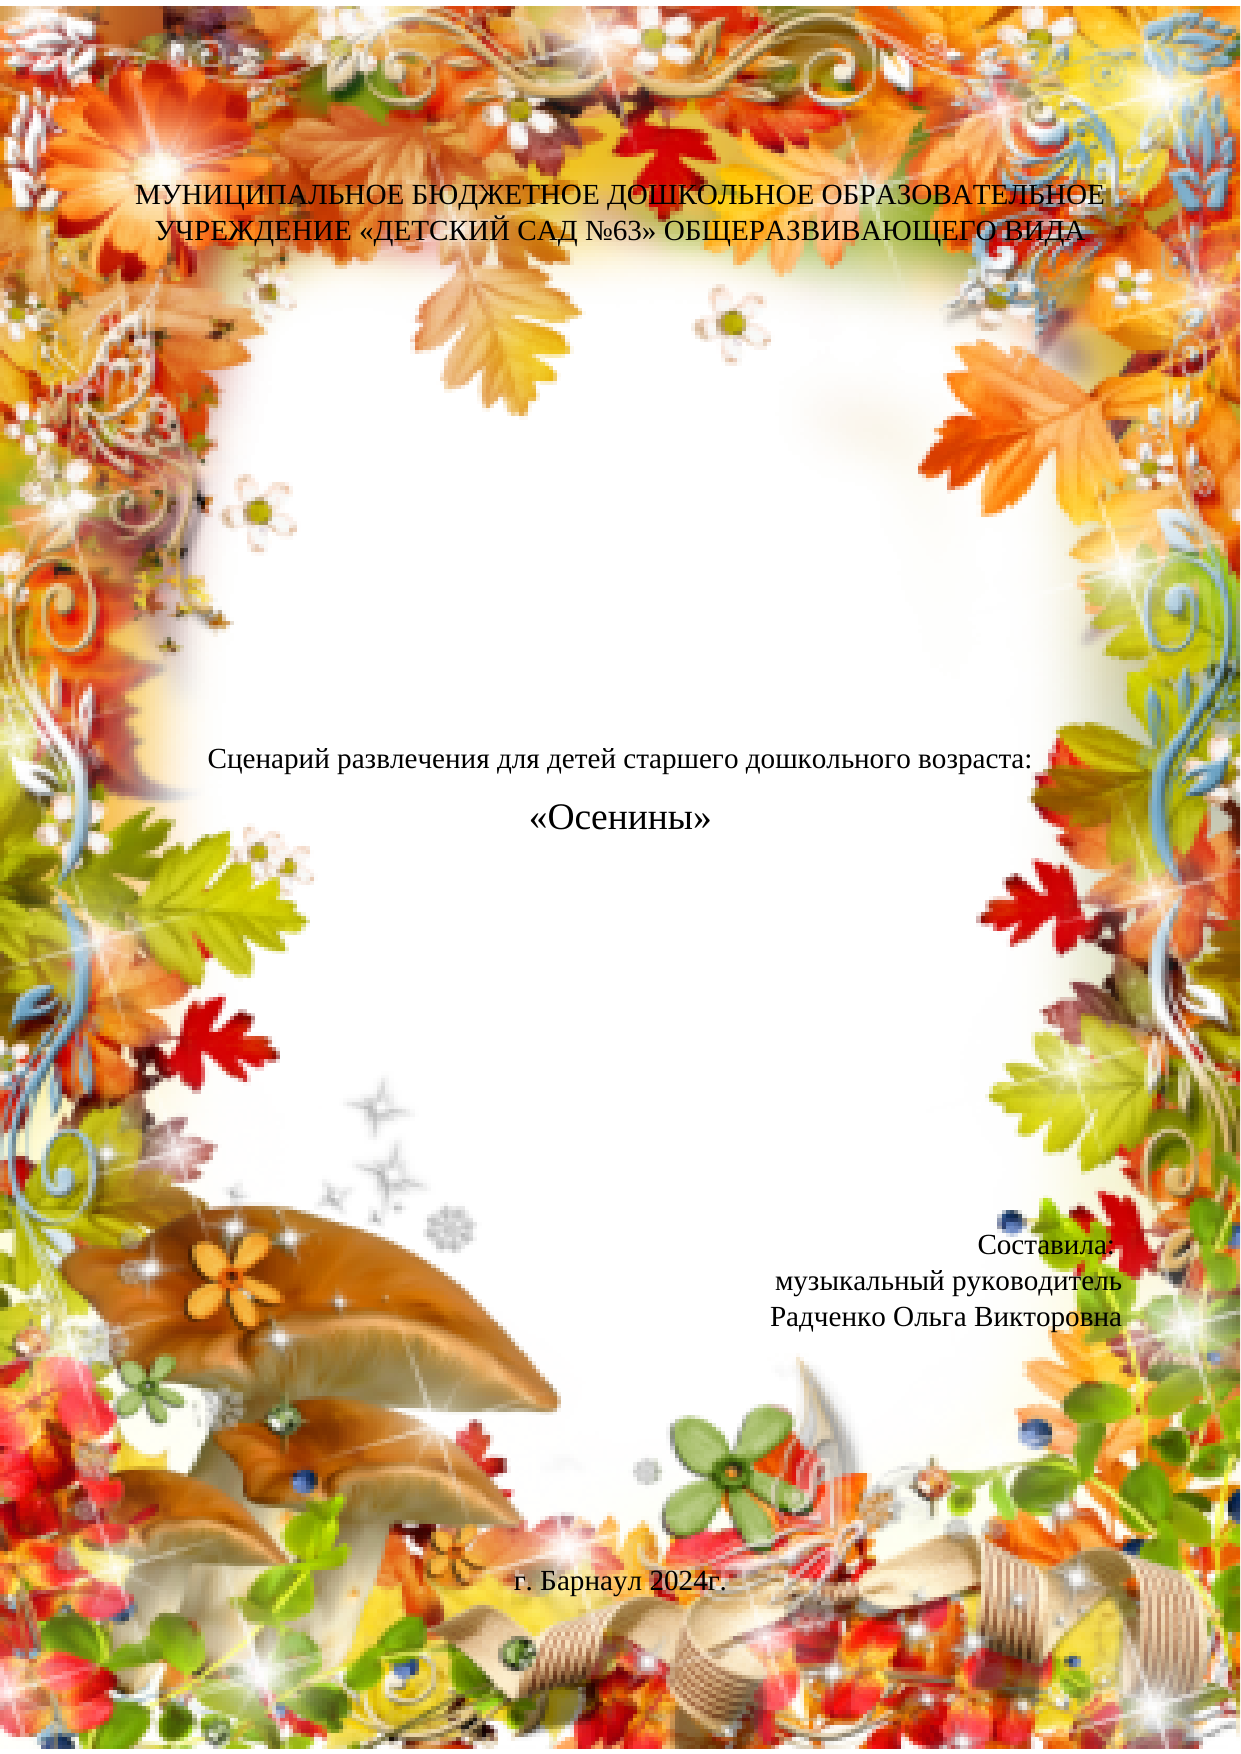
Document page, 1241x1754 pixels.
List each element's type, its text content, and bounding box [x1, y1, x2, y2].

text Составила: музыкальный руководитель Радченко Ольга Викторовна [118, 1227, 1122, 1333]
text Сценарий развлечения для детей старшего дошкольного возраста: [118, 741, 1122, 775]
text МУНИЦИПАЛЬНОЕ БЮДЖЕТНОЕ ДОШКОЛЬНОЕ ОБРАЗОВАТЕЛЬНОЕ УЧРЕЖДЕНИЕ «ДЕТСКИЙ САД №63» ОБЩЕРАЗВИВАЮЩЕГО ВИДА [118, 177, 1122, 247]
text «Осенины» [118, 794, 1122, 837]
text г. Барнаул 2024г. [118, 1563, 1122, 1597]
picture [0, 6, 1241, 1749]
